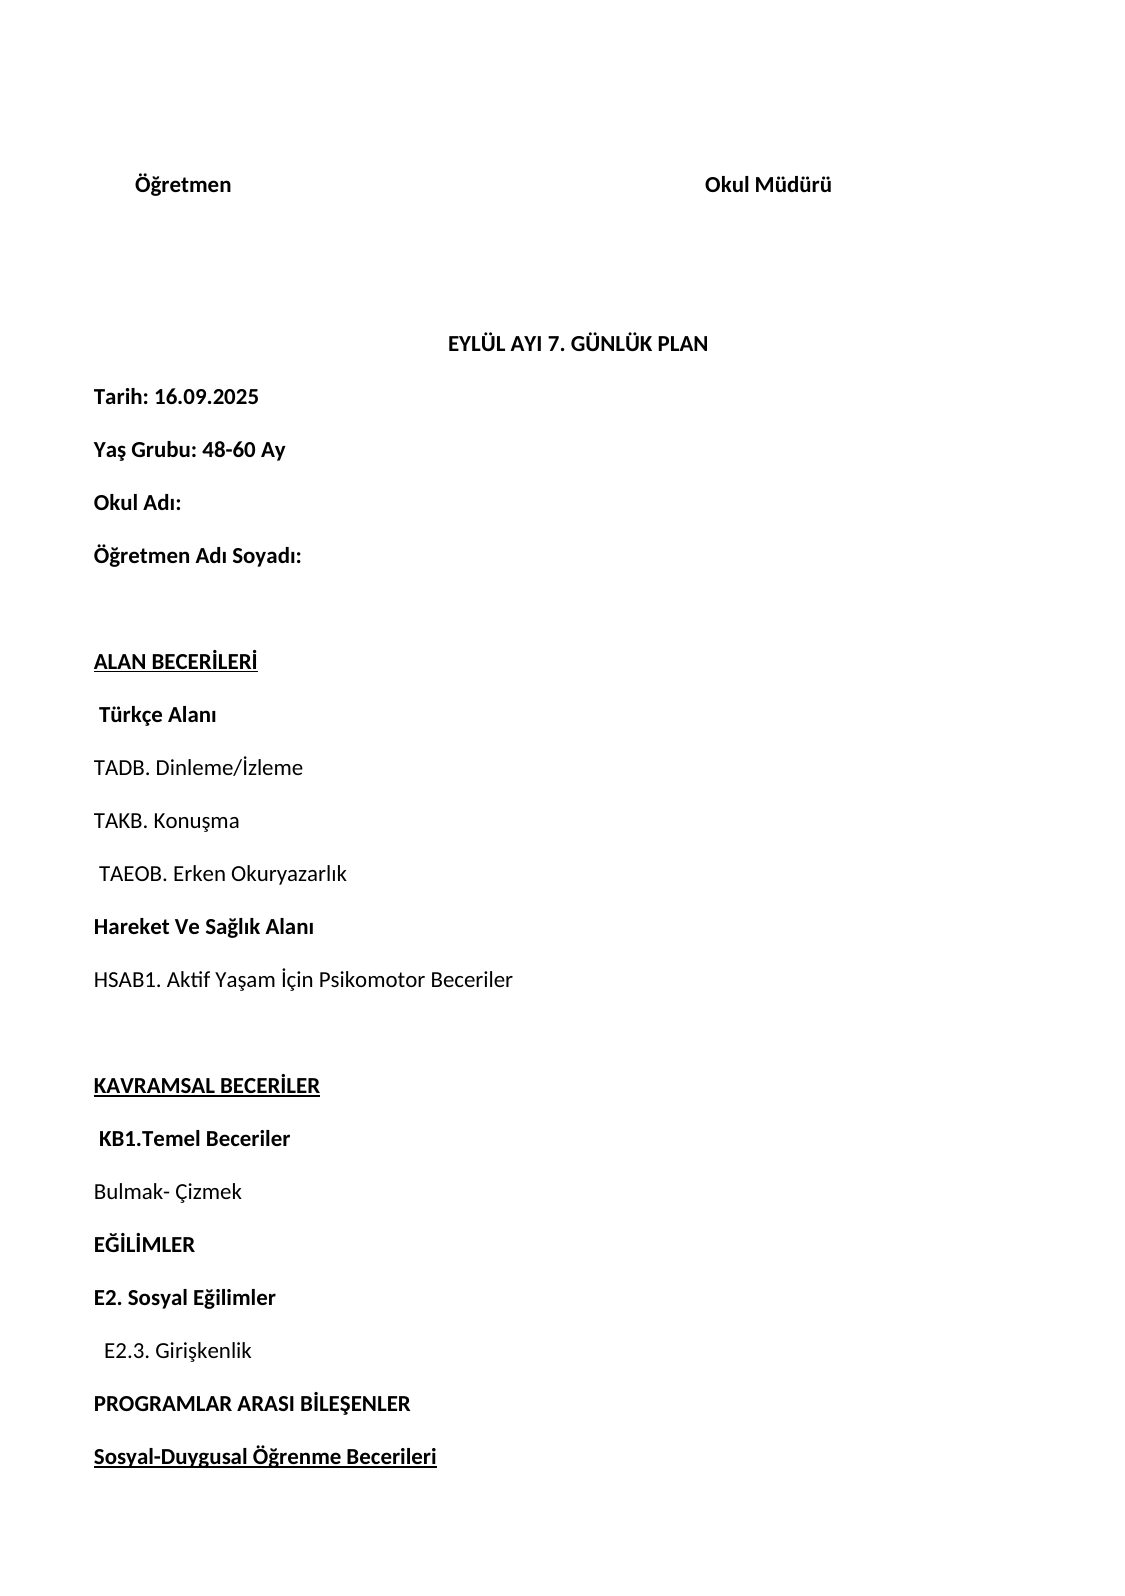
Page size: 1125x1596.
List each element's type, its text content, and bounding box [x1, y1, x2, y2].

text Hareket Ve Sağlık Alanı [94, 912, 1062, 940]
text E2.3. Girişkenlik [94, 1336, 1062, 1364]
text Yaş Grubu: 48-60 Ay [94, 435, 1062, 463]
text KB1.Temel Beceriler [94, 1124, 1062, 1152]
text PROGRAMLAR ARASI BİLEŞENLER [94, 1389, 1062, 1417]
text Okul Adı: [94, 488, 1062, 516]
text Öğretmen Adı Soyadı: [94, 541, 1062, 569]
text TAEOB. Erken Okuryazarlık [94, 859, 1062, 887]
text Öğretmen Okul Müdürü [94, 170, 1062, 198]
text Tarih: 16.09.2025 [94, 382, 1062, 410]
text EĞİLİMLER [94, 1230, 1062, 1258]
text HSAB1. Aktif Yaşam İçin Psikomotor Beceriler [94, 965, 1062, 993]
text Türkçe Alanı [94, 700, 1062, 728]
text Sosyal-Duygusal Öğrenme Becerileri [94, 1442, 1062, 1470]
text KAVRAMSAL BECERİLER [94, 1071, 1062, 1099]
text E2. Sosyal Eğilimler [94, 1283, 1062, 1311]
text Bulmak- Çizmek [94, 1177, 1062, 1205]
text TADB. Dinleme/İzleme [94, 753, 1062, 781]
text ALAN BECERİLERİ [94, 647, 1062, 675]
text EYLÜL AYI 7. GÜNLÜK PLAN [94, 329, 1062, 357]
text TAKB. Konuşma [94, 806, 1062, 834]
